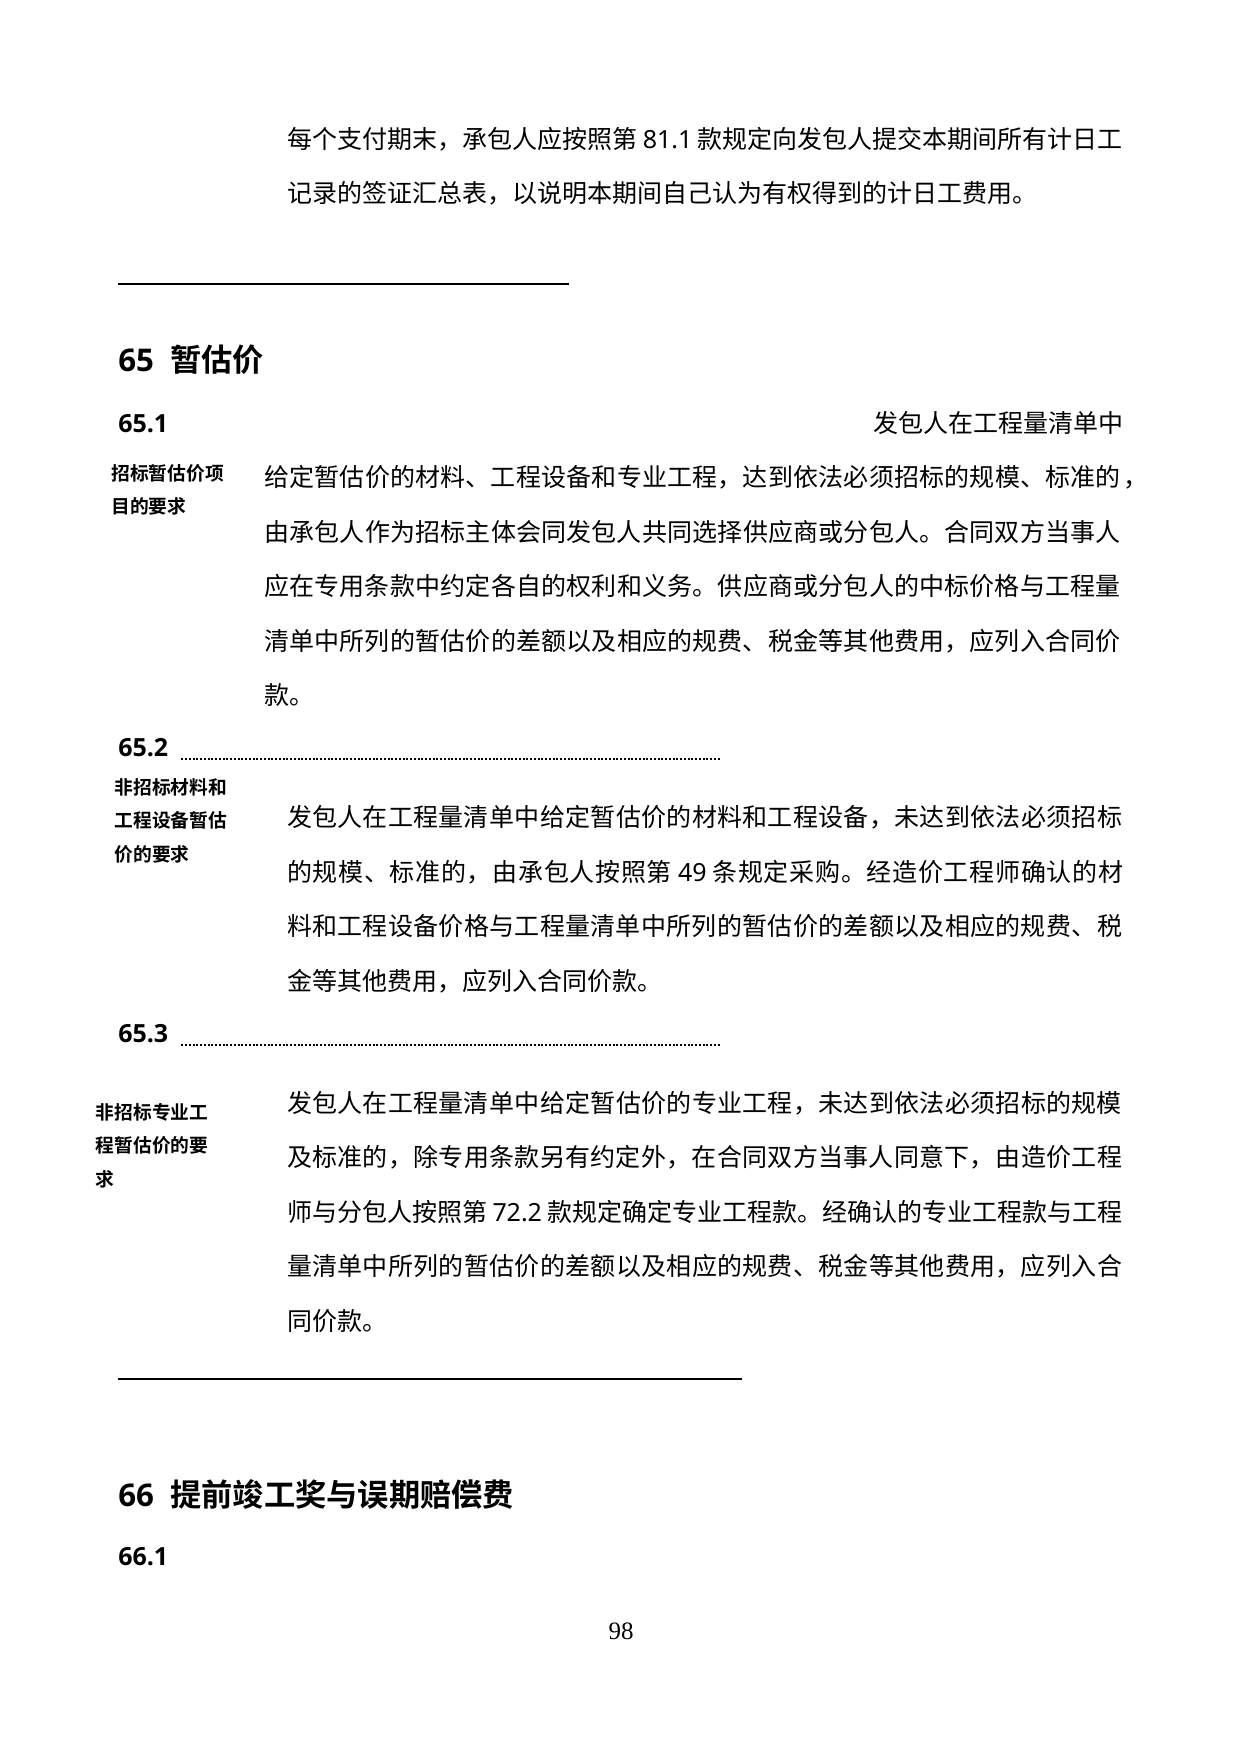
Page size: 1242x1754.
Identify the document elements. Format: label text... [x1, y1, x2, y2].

text 发包人在工程量清单中给定暂估价的专业工程，未达到依法必须招标的规模及标准的，除专用条款另有约定外，在合同双方当事人同意下，由造价工程师与分包人按照第72.2款规定确定专业工程款。经确认的专业工程款与工程量清单中所列的暂估价的差额以及相应的规费、税金等其他费用，应列入合同价款。 [287, 1083, 1123, 1337]
text 66.1 [118, 1539, 1123, 1573]
text 65.3 [118, 1015, 1123, 1049]
text 发包人在工程量清单中给定暂估价的材料和工程设备，未达到依法必须招标的规模、标准的，由承包人按照第49条规定采购。经造价工程师确认的材料和工程设备价格与工程量清单中所列的暂估价的差额以及相应的规费、税金等其他费用，应列入合同价款。 [287, 798, 1123, 997]
text 每个支付期末，承包人应按照第81.1款规定向发包人提交本期间所有计日工记录的签证汇总表，以说明本期间自己认为有权得到的计日工费用。 [287, 119, 1123, 210]
text 65 暂估价 [118, 335, 1148, 381]
text 66 提前竣工奖与误期赔偿费 [118, 1471, 1148, 1516]
text 65.1 发包人在工程量清单中给定暂估价的材料、工程设备和专业工程，达到依法必须招标的规模、标准的，由承包人作为招标主体会同发包人共同选择供应商或分包人。合同双方当事人应在专用条款中约定各自的权利和义务。供应商或分包人的中标价格与工程量清单中所列的暂估价的差额以及相应的规费、税金等其他费用，应列入合同价款。 [118, 403, 1123, 712]
text 65.2 [118, 730, 1123, 764]
